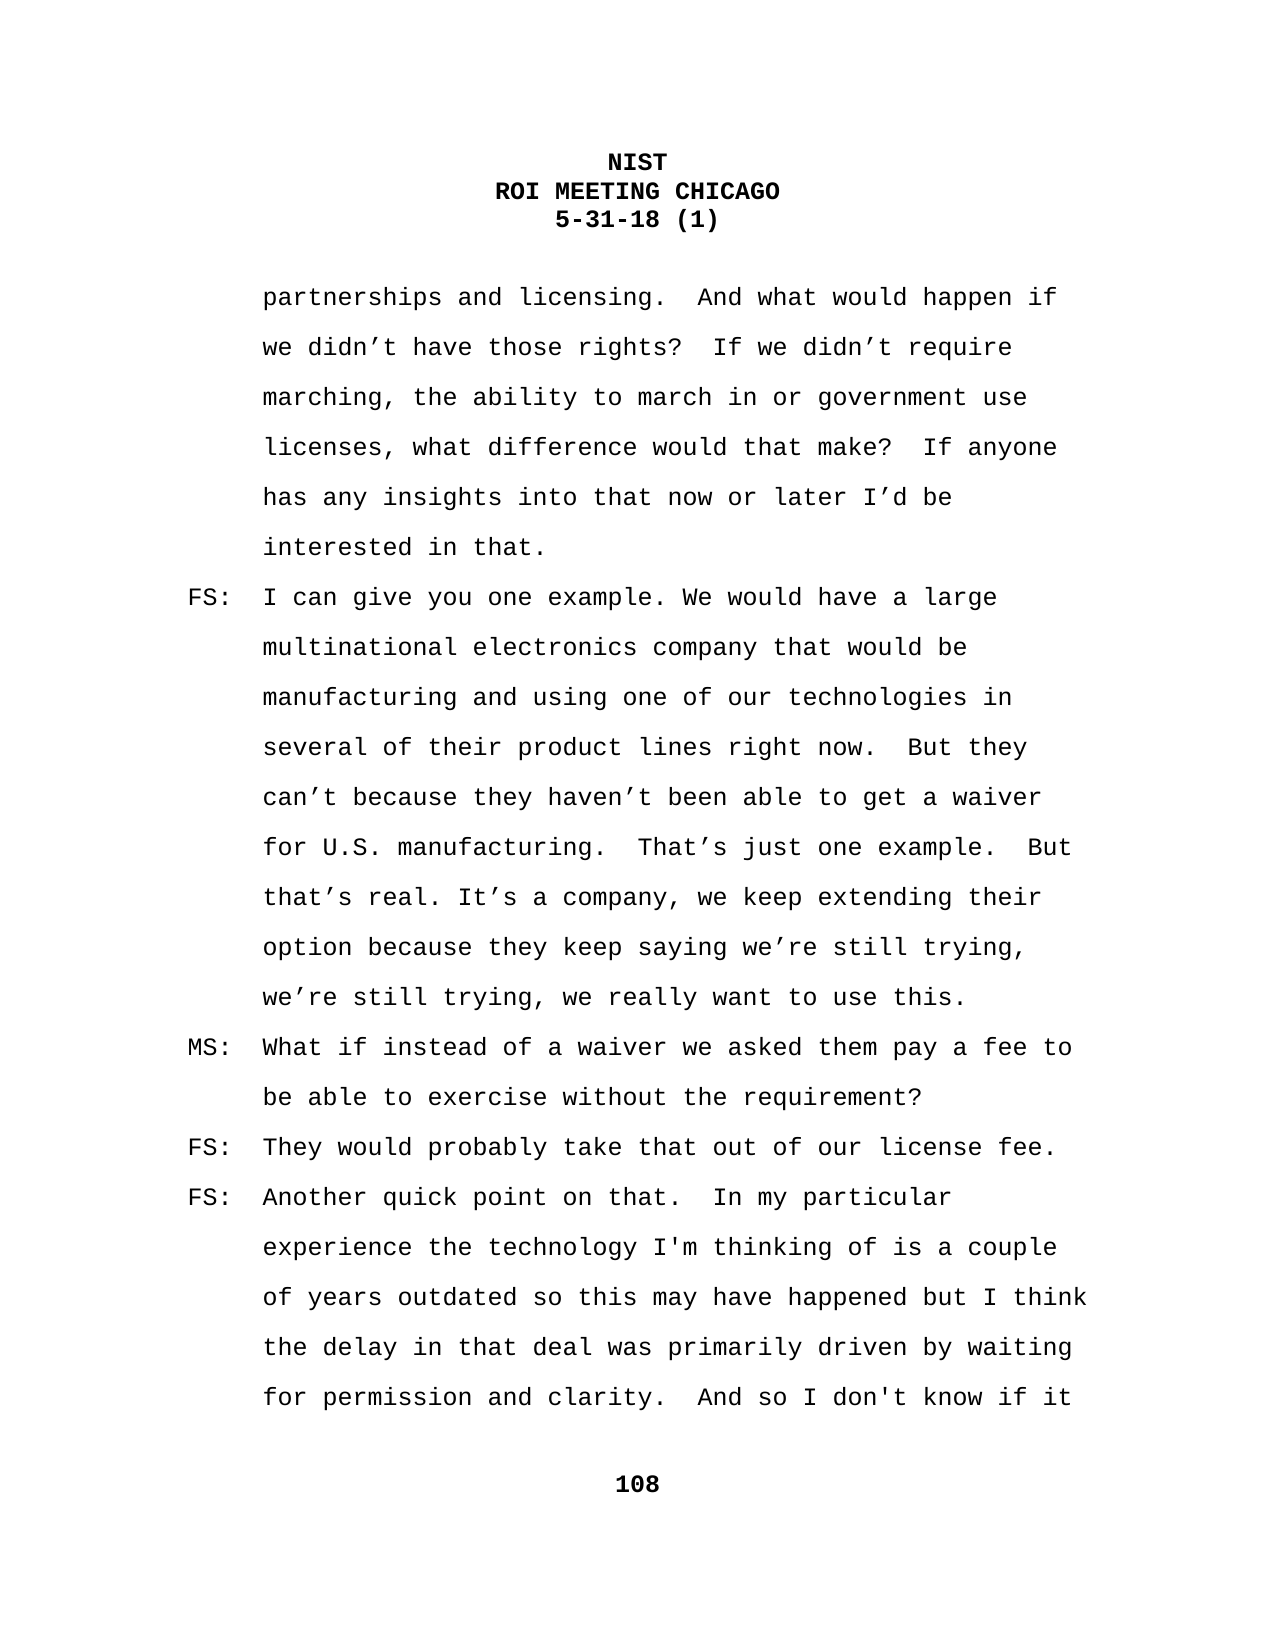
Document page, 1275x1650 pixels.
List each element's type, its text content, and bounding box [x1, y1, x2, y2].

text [187, 1163, 1087, 1413]
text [187, 263, 1087, 563]
text FS: They would probably take that out of our license fee. [187, 1113, 1087, 1163]
text FS: I can give you one example. We would have a large multinational electronics company that would be manufacturing and using one of our technologies in several of their product lines right now. But they can’t because they haven’t been able to get a waiver for U.S. manufacturing. That’s just one example. But that’s real. It’s a company, we keep extending their option because they keep saying we’re still trying, we’re still trying, we really want to use this. [187, 563, 1087, 1013]
text MS: What if instead of a waiver we asked them pay a fee to be able to exercise without the requirement? [187, 1013, 1087, 1113]
